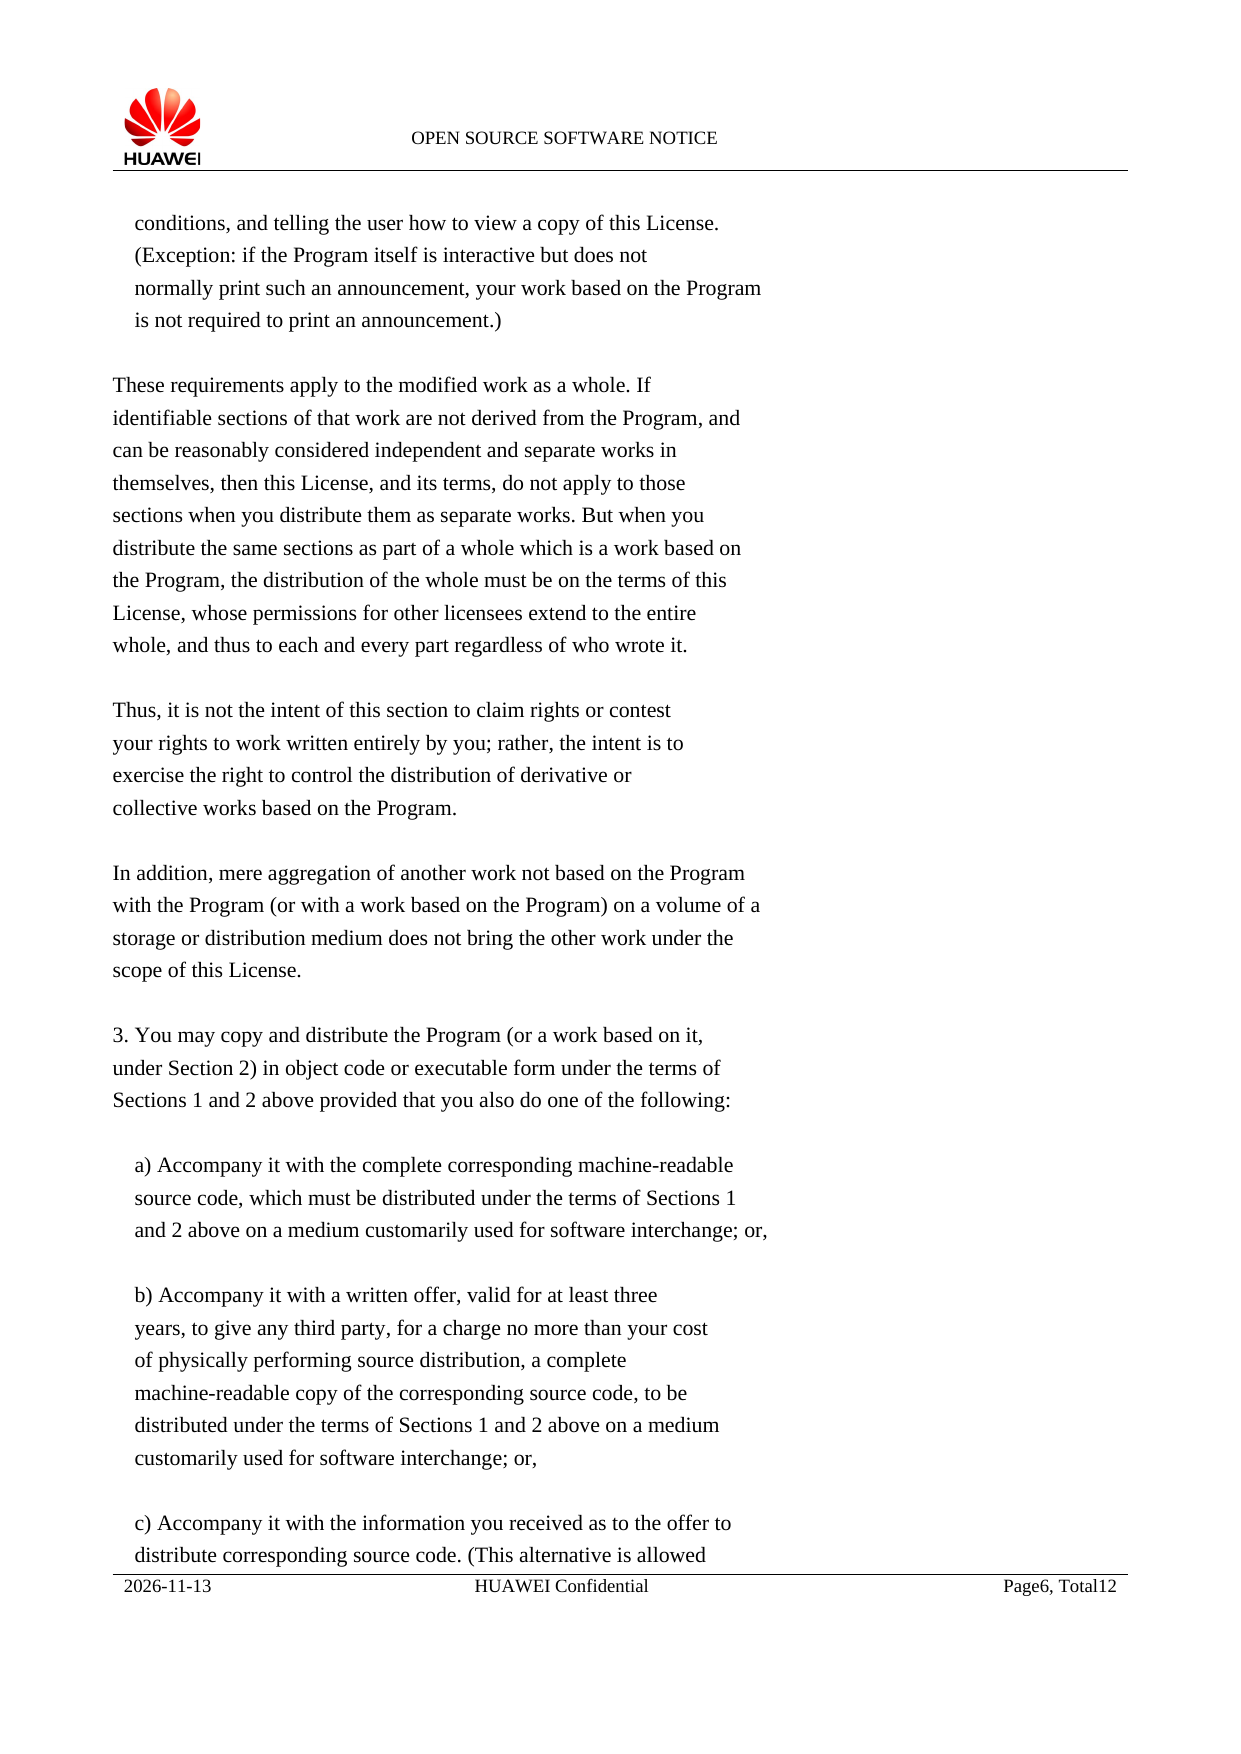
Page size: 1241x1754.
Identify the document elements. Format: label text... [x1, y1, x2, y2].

picture [124, 88, 201, 165]
